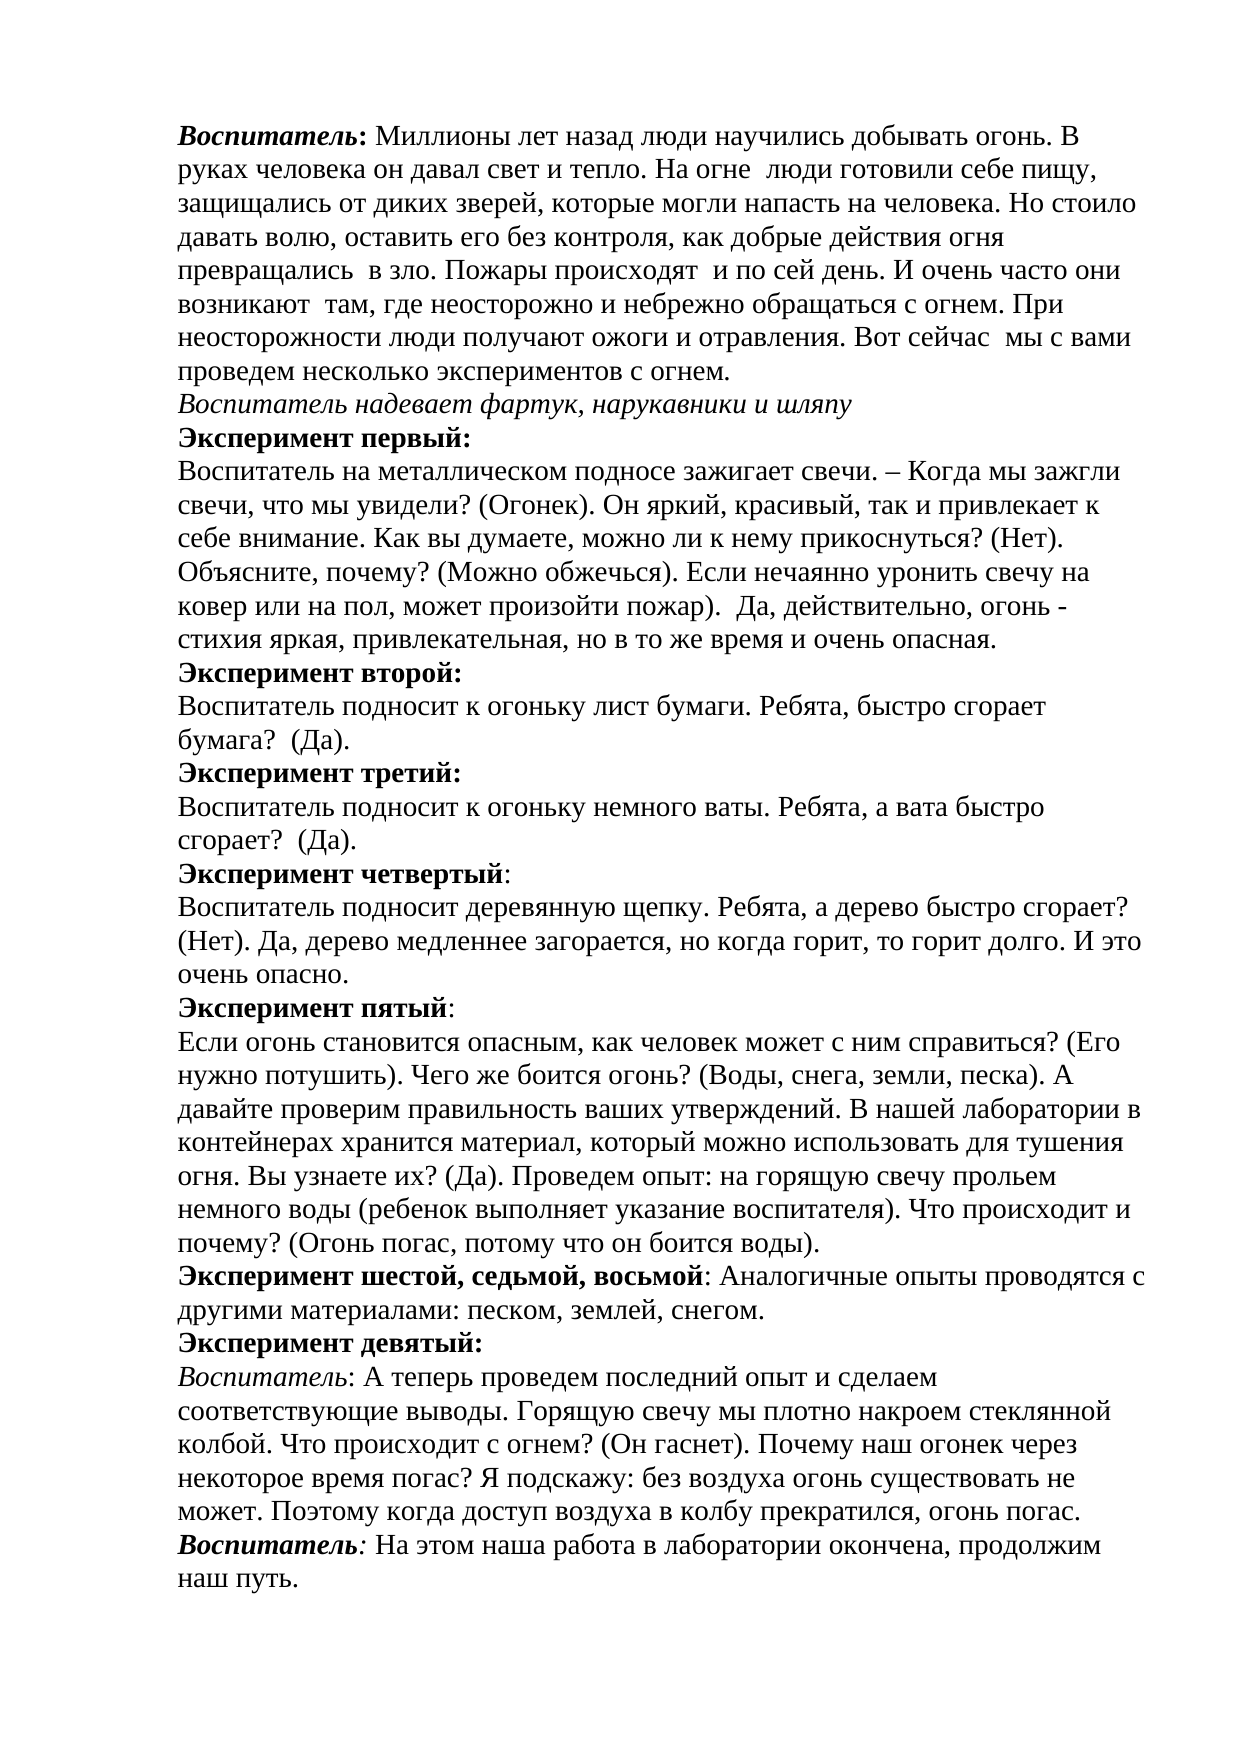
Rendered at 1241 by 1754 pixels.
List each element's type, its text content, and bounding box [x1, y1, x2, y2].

text Эксперимент девятый: [177, 1326, 1152, 1359]
text Воспитатель: На этом наша работа в лаборатории окончена, продолжим наш путь. [177, 1527, 1152, 1594]
text Воспитатель надевает фартук, нарукавники и шляпу [177, 386, 1152, 420]
text Воспитатель на металлическом подносе зажигает свечи. – Когда мы зажгли свечи, что мы увидели? (Огонек). Он яркий, красивый, так и привлекает к себе внимание. Как вы думаете, можно ли к нему прикоснуться? (Нет). Объясните, почему? (Можно обжечься). Если нечаянно уронить свечу на ковер или на пол, может произойти пожар). Да, действительно, огонь - стихия яркая, привлекательная, но в то же время и очень опасная. [177, 453, 1152, 655]
text Воспитатель подносит деревянную щепку. Ребята, а дерево быстро сгорает? (Нет). Да, дерево медленнее загорается, но когда горит, то горит долго. И это очень опасно. [177, 889, 1152, 990]
text Эксперимент шестой, седьмой, восьмой: Аналогичные опыты проводятся с другими материалами: песком, землей, снегом. [177, 1258, 1152, 1326]
text Воспитатель подносит к огоньку лист бумаги. Ребята, быстро сгорает бумага? (Да). [177, 688, 1152, 755]
text Воспитатель подносит к огоньку немного ваты. Ребята, а вата быстро сгорает? (Да). [177, 789, 1152, 856]
text Эксперимент пятый: [177, 990, 1152, 1024]
text Эксперимент четвертый: [177, 856, 1152, 889]
text Если огонь становится опасным, как человек может с ним справиться? (Его нужно потушить). Чего же боится огонь? (Воды, снега, земли, песка). А давайте проверим правильность ваших утверждений. В нашей лаборатории в контейнерах хранится материал, который можно использовать для тушения огня. Вы узнаете их? (Да). Проведем опыт: на горящую свечу прольем немного воды (ребенок выполняет указание воспитателя). Что происходит и почему? (Огонь погас, потому что он боится воды). [177, 1024, 1152, 1258]
text Эксперимент первый: [177, 420, 1152, 453]
text Эксперимент третий: [177, 755, 1152, 789]
text Воспитатель: Миллионы лет назад люди научились добывать огонь. В руках человека он давал свет и тепло. На огне люди готовили себе пищу, защищались от диких зверей, которые могли напасть на человека. Но стоило давать волю, оставить его без контроля, как добрые действия огня превращались в зло. Пожары происходят и по сей день. И очень часто они возникают там, где неосторожно и небрежно обращаться с огнем. При неосторожности люди получают ожоги и отравления. Вот сейчас мы с вами проведем несколько экспериментов с огнем. [177, 118, 1152, 386]
text Эксперимент второй: [177, 655, 1152, 688]
text Воспитатель: А теперь проведем последний опыт и сделаем соответствующие выводы. Горящую свечу мы плотно накроем стеклянной колбой. Что происходит с огнем? (Он гаснет). Почему наш огонек через некоторое время погас? Я подскажу: без воздуха огонь существовать не может. Поэтому когда доступ воздуха в колбу прекратился, огонь погас. [177, 1359, 1152, 1527]
